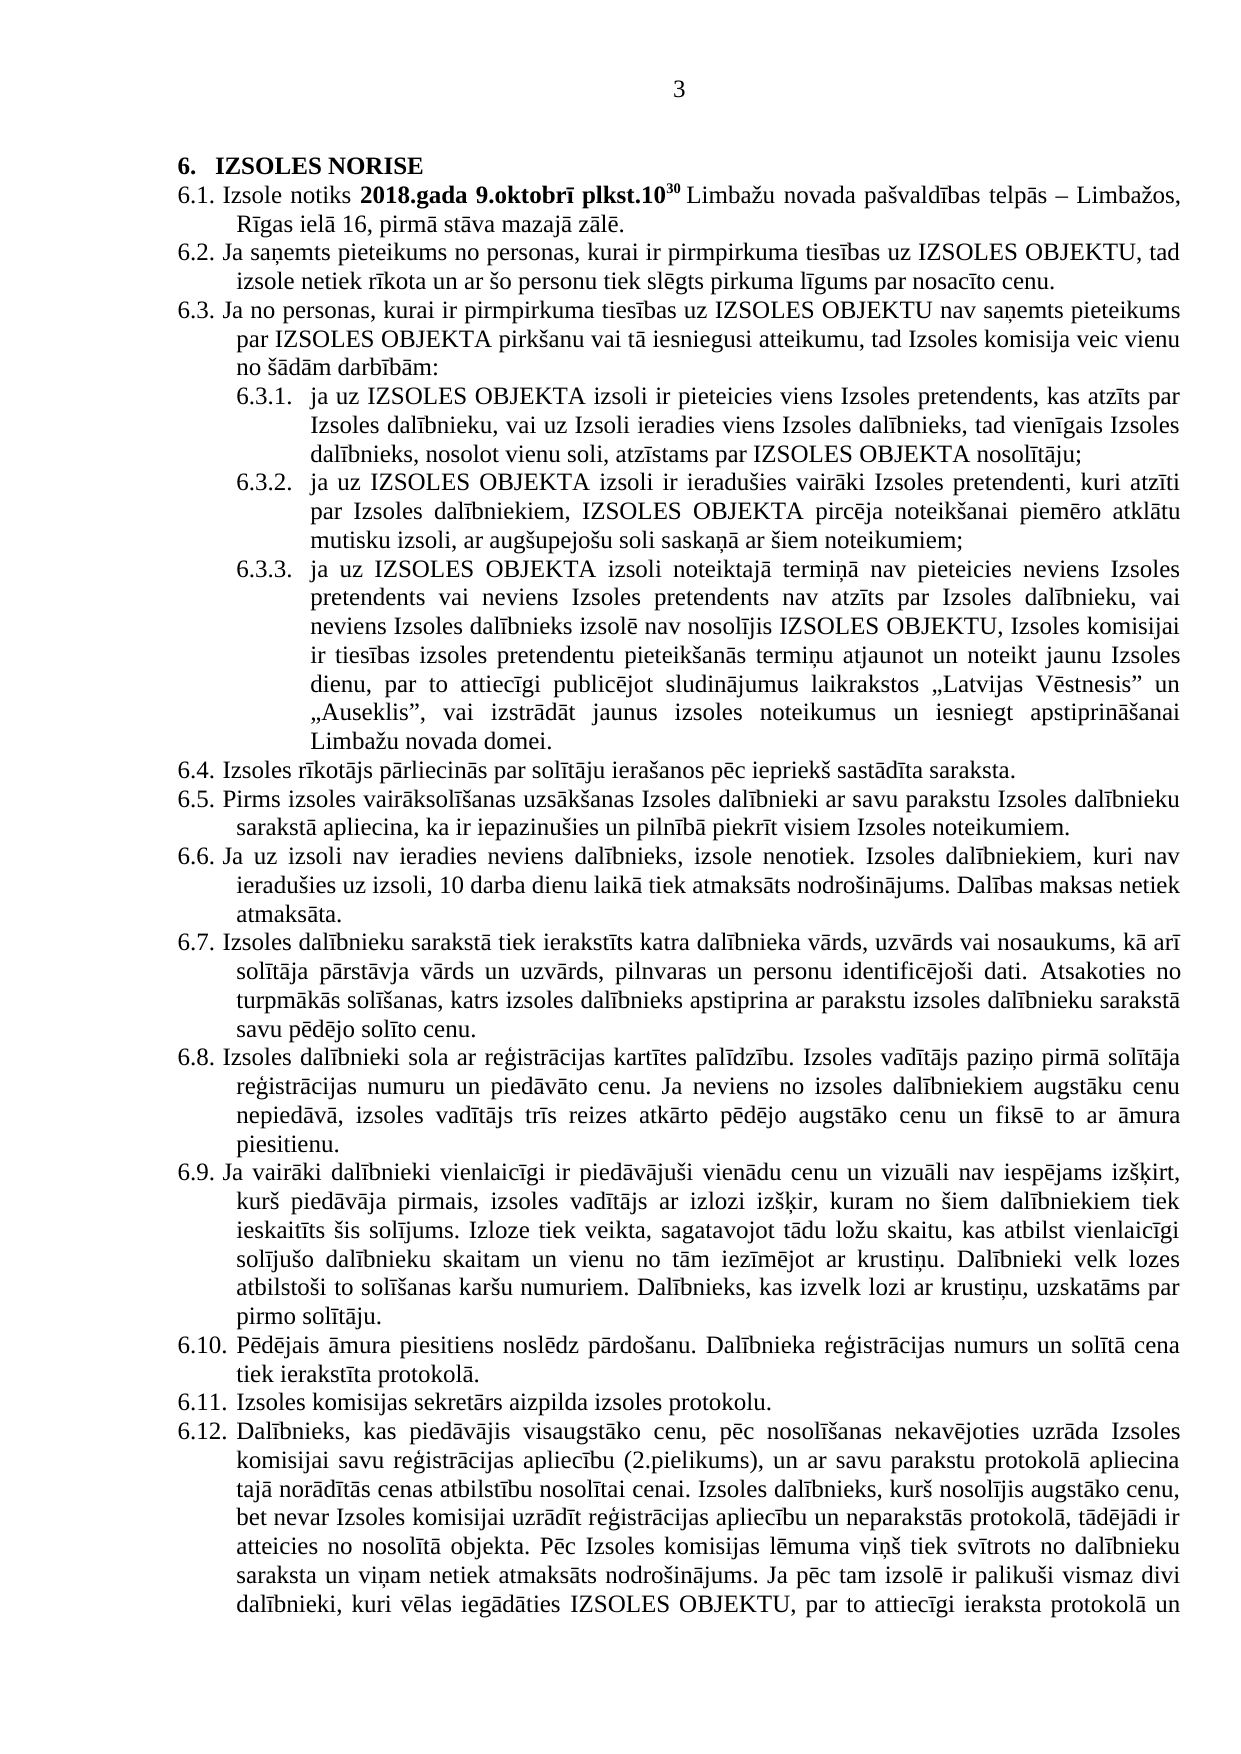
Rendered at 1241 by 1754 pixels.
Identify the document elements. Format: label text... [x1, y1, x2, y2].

list Izsoles komisijas sekretārs aizpilda izsoles protokolu. [177, 1387, 1181, 1416]
list Ja saņemts pieteikums no personas, kurai ir pirmpirkuma tiesības uz IZSOLES OBJEKTU, tad izsole netiek rīkota un ar šo personu tiek slēgts pirkuma līgums par nosacīto cenu. [177, 237, 1181, 295]
list ja uz IZSOLES OBJEKTA izsoli noteiktajā termiņā nav pieteicies neviens Izsoles pretendents vai neviens Izsoles pretendents nav atzīts par Izsoles dalībnieku, vai neviens Izsoles dalībnieks izsolē nav nosolījis IZSOLES OBJEKTU, Izsoles komisijai ir tiesības izsoles pretendentu pieteikšanās termiņu atjaunot un noteikt jaunu Izsoles dienu, par to attiecīgi publicējot sludinājumus laikrakstos „Latvijas Vēstnesis” un „Auseklis”, vai izstrādāt jaunus izsoles noteikumus un iesniegt apstiprināšanai Limbažu novada domei. [236, 554, 1181, 755]
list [177, 1416, 1181, 1617]
list Izsoles rīkotājs pārliecinās par solītāju ierašanos pēc iepriekš sastādīta saraksta. [177, 755, 1181, 784]
list Pirms izsoles vairāksolīšanas uzsākšanas Izsoles dalībnieki ar savu parakstu Izsoles dalībnieku sarakstā apliecina, ka ir iepazinušies un pilnībā piekrīt visiem Izsoles noteikumiem. [177, 784, 1181, 841]
list Izsoles dalībnieki sola ar reģistrācijas kartītes palīdzību. Izsoles vadītājs paziņo pirmā solītāja reģistrācijas numuru un piedāvāto cenu. Ja neviens no izsoles dalībniekiem augstāku cenu nepiedāvā, izsoles vadītājs trīs reizes atkārto pēdējo augstāko cenu un fiksē to ar āmura piesitienu. [177, 1042, 1181, 1157]
list Izsoles dalībnieku sarakstā tiek ierakstīts katra dalībnieka vārds, uzvārds vai nosaukums, kā arī solītāja pārstāvja vārds un uzvārds, pilnvaras un personu identificējoši dati. Atsakoties no turpmākās solīšanas, katrs izsoles dalībnieks apstiprina ar parakstu izsoles dalībnieku sarakstā savu pēdējo solīto cenu. [177, 927, 1181, 1042]
list Ja uz izsoli nav ieradies neviens dalībnieks, izsole nenotiek. Izsoles dalībniekiem, kuri nav ieradušies uz izsoli, 10 darba dienu laikā tiek atmaksāts nodrošinājums. Dalības maksas netiek atmaksāta. [177, 841, 1181, 927]
list ja uz IZSOLES OBJEKTA izsoli ir ieradušies vairāki Izsoles pretendenti, kuri atzīti par Izsoles dalībniekiem, IZSOLES OBJEKTA pircēja noteikšanai piemēro atklātu mutisku izsoli, ar augšupejošu soli saskaņā ar šiem noteikumiem; [236, 467, 1181, 554]
list Ja no personas, kurai ir pirmpirkuma tiesības uz IZSOLES OBJEKTU nav saņemts pieteikums par IZSOLES OBJEKTA pirkšanu vai tā iesniegusi atteikumu, tad Izsoles komisija veic vienu no šādām darbībām: [177, 295, 1181, 381]
list Ja vairāki dalībnieki vienlaicīgi ir piedāvājuši vienādu cenu un vizuāli nav iespējams izšķirt, kurš piedāvāja pirmais, izsoles vadītājs ar izlozi izšķir, kuram no šiem dalībniekiem tiek ieskaitīts šis solījums. Izloze tiek veikta, sagatavojot tādu ložu skaitu, kas atbilst vienlaicīgi solījušo dalībnieku skaitam un vienu no tām iezīmējot ar krustiņu. Dalībnieki velk lozes atbilstoši to solīšanas karšu numuriem. Dalībnieks, kas izvelk lozi ar krustiņu, uzskatāms par pirmo solītāju. [177, 1157, 1181, 1330]
list ja uz IZSOLES OBJEKTA izsoli ir pieteicies viens Izsoles pretendents, kas atzīts par Izsoles dalībnieku, vai uz Izsoli ieradies viens Izsoles dalībnieks, tad vienīgais Izsoles dalībnieks, nosolot vienu soli, atzīstams par IZSOLES OBJEKTA nosolītāju; [236, 381, 1181, 467]
list IZSOLES NORISE [177, 151, 1181, 180]
list Izsole notiks 2018.gada 9.oktobrī plkst.1030 Limbažu novada pašvaldības telpās – Limbažos, Rīgas ielā 16, pirmā stāva mazajā zālē. [177, 180, 1181, 237]
list Pēdējais āmura piesitiens noslēdz pārdošanu. Dalībnieka reģistrācijas numurs un solītā cena tiek ierakstīta protokolā. [177, 1330, 1181, 1387]
